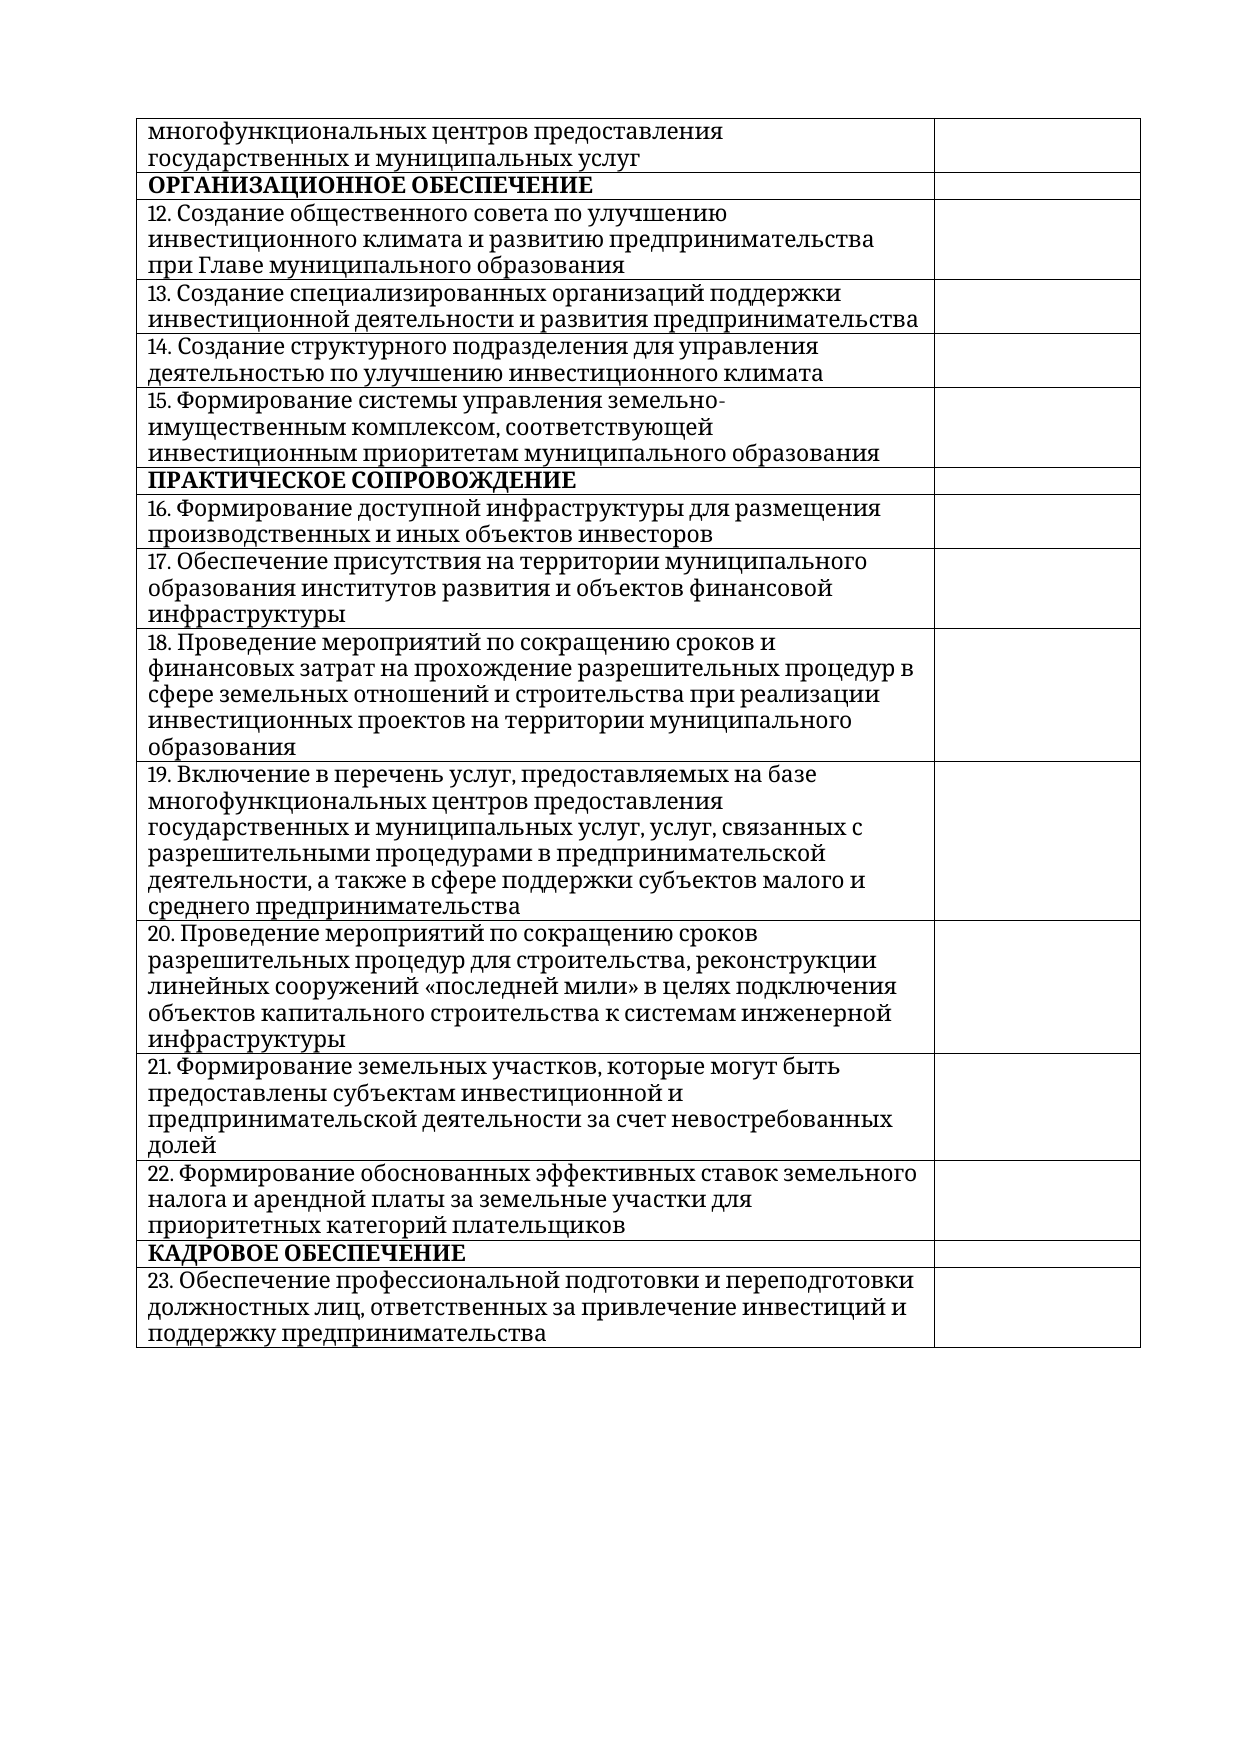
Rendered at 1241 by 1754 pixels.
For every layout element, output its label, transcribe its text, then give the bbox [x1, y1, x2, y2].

table_cell [935, 921, 1140, 1053]
table_cell [935, 495, 1140, 548]
table_cell 12. Создание общественного совета по улучшению инвестиционного климата и развитию предпринимательства при Главе муниципального образования [137, 200, 934, 279]
table_cell [935, 762, 1140, 920]
table_cell [935, 173, 1140, 199]
table_cell [935, 334, 1140, 387]
table_cell [935, 1054, 1140, 1159]
table_cell [935, 629, 1140, 761]
table_cell 20. Проведение мероприятий по сокращению сроков разрешительных процедур для строительства, реконструкции линейных сооружений «последней мили» в целях подключения объектов капитального строительства к системам инженерной инфраструктуры [137, 921, 934, 1053]
table_cell [935, 1161, 1140, 1239]
table_cell КАДРОВОЕ ОБЕСПЕЧЕНИЕ [137, 1241, 934, 1267]
table_cell 18. Проведение мероприятий по сокращению сроков и финансовых затрат на прохождение разрешительных процедур в сфере земельных отношений и строительства при реализации инвестиционных проектов на территории муниципального образования [137, 629, 934, 761]
table_cell 21. Формирование земельных участков, которые могут быть предоставлены субъектам инвестиционной и предпринимательской деятельности за счет невостребованных долей [137, 1054, 934, 1159]
table_cell [935, 280, 1140, 333]
table_cell [935, 468, 1140, 494]
table_cell [935, 119, 1140, 172]
table_cell 19. Включение в перечень услуг, предоставляемых на базе многофункциональных центров предоставления государственных и муниципальных услуг, услуг, связанных с разрешительными процедурами в предпринимательской деятельности, а также в сфере поддержки субъектов малого и среднего предпринимательства [137, 762, 934, 920]
table_cell [935, 1268, 1140, 1347]
table_cell ПРАКТИЧЕСКОЕ СОПРОВОЖДЕНИЕ [137, 468, 934, 494]
table_cell 16. Формирование доступной инфраструктуры для размещения производственных и иных объектов инвесторов [137, 495, 934, 548]
table_cell ОРГАНИЗАЦИОННОЕ ОБЕСПЕЧЕНИЕ [137, 173, 934, 199]
table_cell [935, 1241, 1140, 1267]
table_cell 22. Формирование обоснованных эффективных ставок земельного налога и арендной платы за земельные участки для приоритетных категорий плательщиков [137, 1161, 934, 1239]
table_cell 14. Создание структурного подразделения для управления деятельностью по улучшению инвестиционного климата [137, 334, 934, 387]
table_cell [935, 549, 1140, 628]
table_cell 17. Обеспечение присутствия на территории муниципального образования институтов развития и объектов финансовой инфраструктуры [137, 549, 934, 628]
table_cell 23. Обеспечение профессиональной подготовки и переподготовки должностных лиц, ответственных за привлечение инвестиций и поддержку предпринимательства [137, 1268, 934, 1347]
table_cell [935, 200, 1140, 279]
table_cell 15. Формирование системы управления земельно-имущественным комплексом, соответствующей инвестиционным приоритетам муниципального образования [137, 388, 934, 467]
table_cell [935, 388, 1140, 467]
table_cell 13. Создание специализированных организаций поддержки инвестиционной деятельности и развития предпринимательства [137, 280, 934, 333]
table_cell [137, 119, 934, 172]
